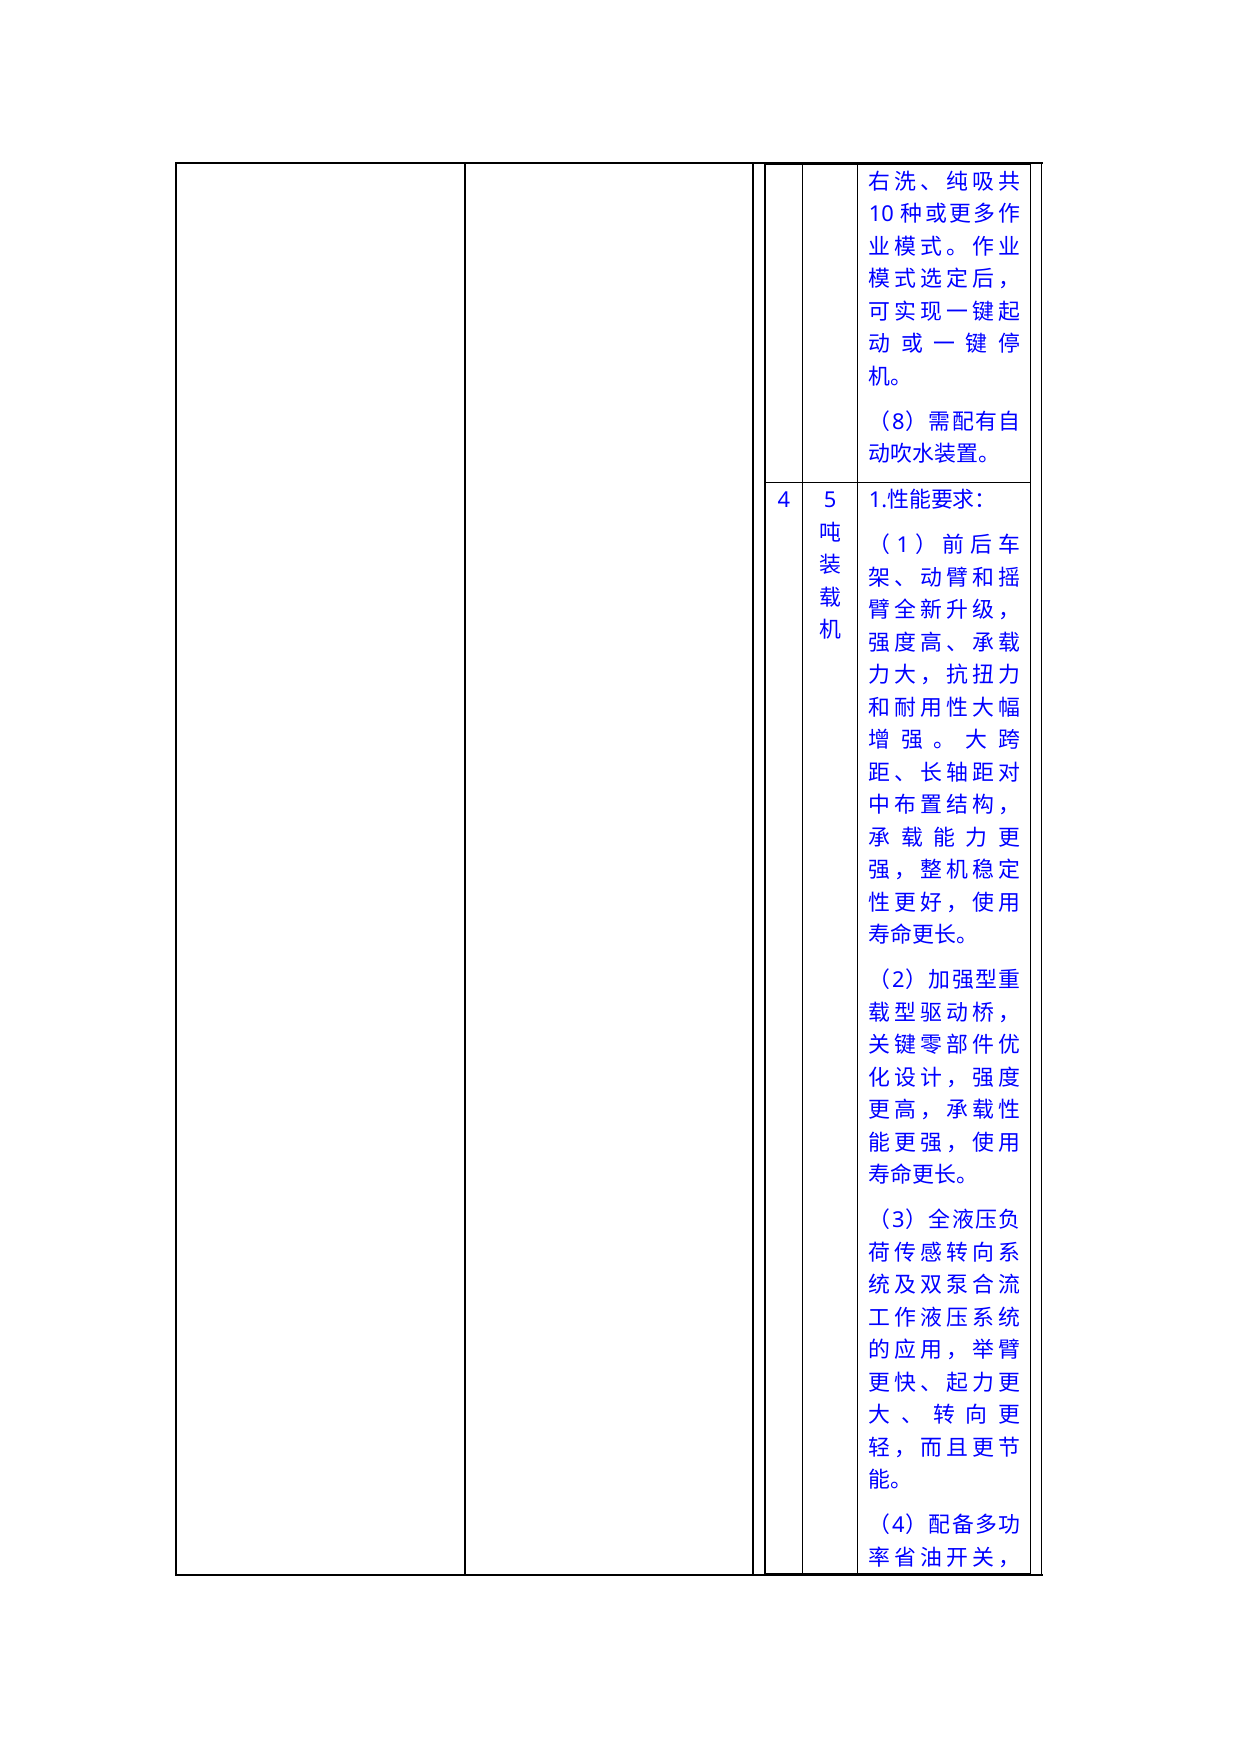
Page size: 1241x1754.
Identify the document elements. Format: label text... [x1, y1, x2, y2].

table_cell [766, 165, 802, 482]
table_cell 1 [177, 164, 464, 1574]
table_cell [1031, 164, 1041, 1574]
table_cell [754, 164, 764, 1574]
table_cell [858, 165, 1030, 482]
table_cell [803, 165, 857, 482]
table_cell [466, 164, 752, 1574]
